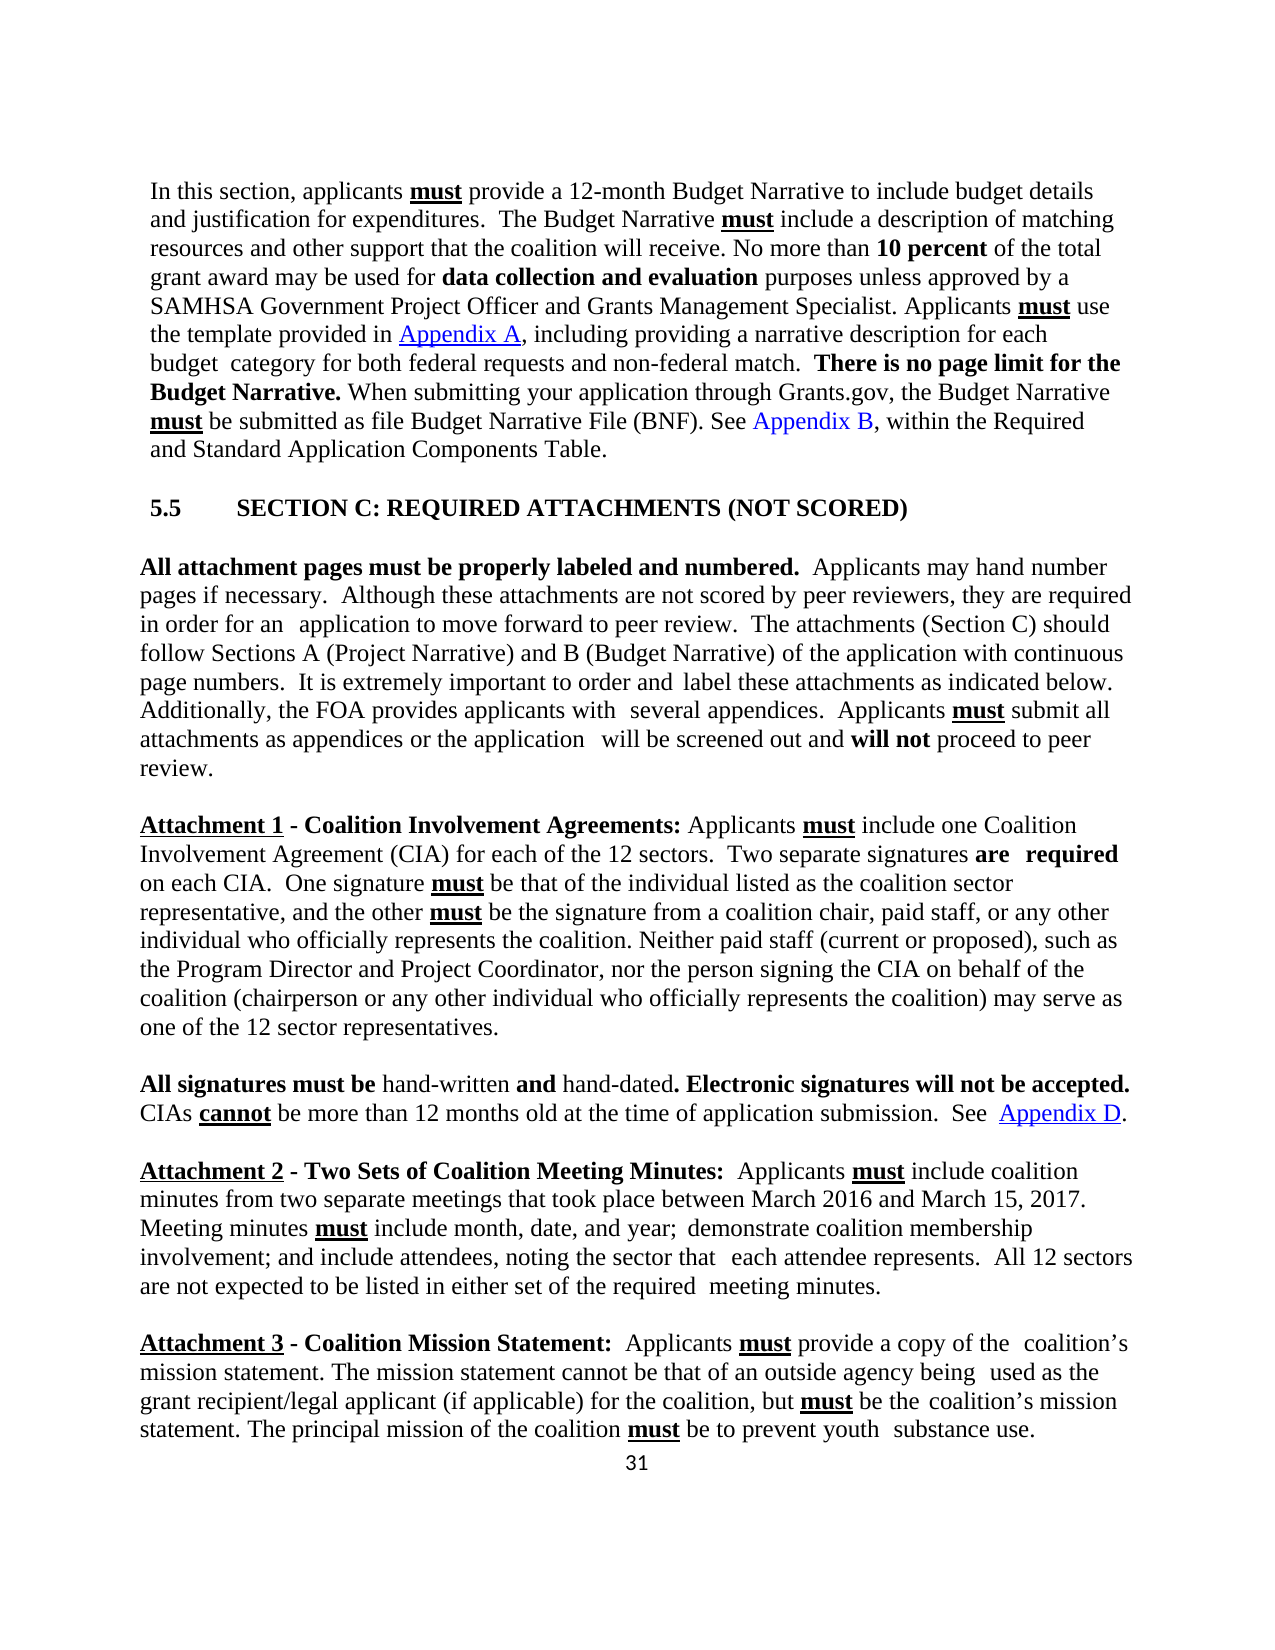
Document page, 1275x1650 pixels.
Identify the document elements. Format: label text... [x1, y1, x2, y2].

text Attachment 3 - Coalition Mission Statement: Applicants must provide a copy of the coalition’s mission statement. The mission statement cannot be that of an outside agency being used as the grant recipient/legal applicant (if applicable) for the coalition, but must be the coalition’s mission statement. The principal mission of the coalition must be to prevent youth substance use. [139, 1328, 1133, 1443]
subtitle 5.5 SECTION C: REQUIRED ATTACHMENTS (NOT SCORED) [150, 493, 1133, 521]
text All attachment pages must be properly labeled and numbered. Applicants may hand number pages if necessary. Although these attachments are not scored by peer reviewers, they are required in order for an application to move forward to peer review. The attachments (Section C) should follow Sections A (Project Narrative) and B (Budget Narrative) of the application with continuous page numbers. It is extremely important to order and label these attachments as indicated below. Additionally, the FOA provides applicants with several appendices. Applicants must submit all attachments as appendices or the application will be screened out and will not proceed to peer review. [139, 552, 1133, 782]
text All signatures must be hand-written and hand-dated. Electronic signatures will not be accepted. CIAs cannot be more than 12 months old at the time of application submission. See Appendix D. [139, 1069, 1133, 1127]
text In this section, applicants must provide a 12-month Budget Narrative to include budget details and justification for expenditures. The Budget Narrative must include a description of matching resources and other support that the coalition will receive. No more than 10 percent of the total grant award may be used for data collection and evaluation purposes unless approved by a SAMHSA Government Project Officer and Grants Management Specialist. Applicants must use the template provided in Appendix A, including providing a narrative description for each budget category for both federal requests and non-federal match. There is no page limit for the Budget Narrative. When submitting your application through Grants.gov, the Budget Narrative must be submitted as file Budget Narrative File (BNF). See Appendix B, within the Required and Standard Application Components Table. [150, 176, 1121, 463]
text Attachment 2 - Two Sets of Coalition Meeting Minutes: Applicants must include coalition minutes from two separate meetings that took place between March 2016 and March 15, 2017. Meeting minutes must include month, date, and year; demonstrate coalition membership involvement; and include attendees, noting the sector that each attendee represents. All 12 sectors are not expected to be listed in either set of the required meeting minutes. [139, 1156, 1133, 1299]
text Attachment 1 - Coalition Involvement Agreements: Applicants must include one Coalition Involvement Agreement (CIA) for each of the 12 sectors. Two separate signatures are required on each CIA. One signature must be that of the individual listed as the coalition sector representative, and the other must be the signature from a coalition chair, paid staff, or any other individual who officially represents the coalition. Neither paid staff (current or proposed), such as the Program Director and Project Coordinator, nor the person signing the CIA on behalf of the coalition (chairperson or any other individual who officially represents the coalition) may serve as one of the 12 sector representatives. [139, 811, 1133, 1041]
